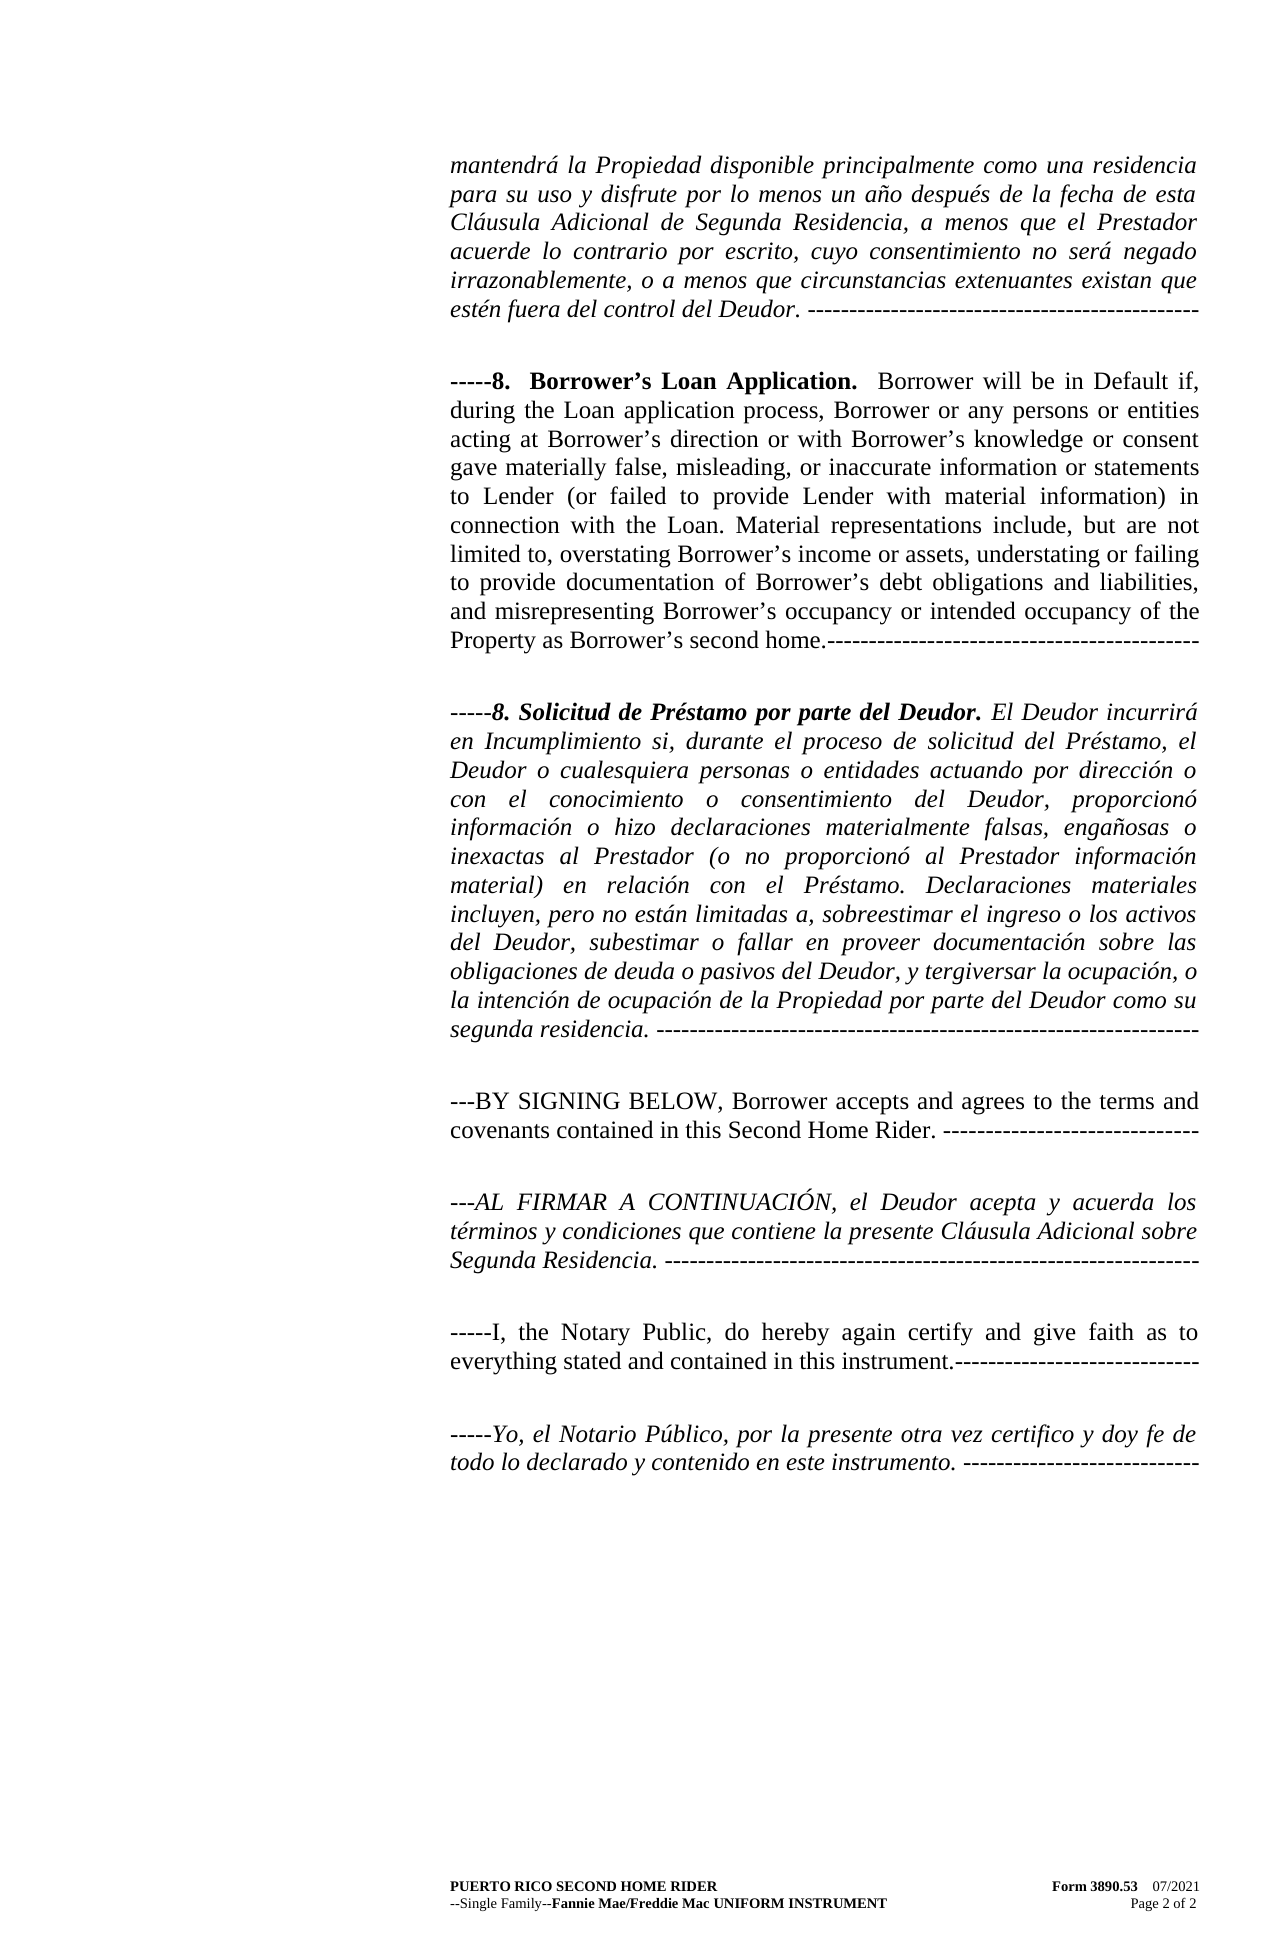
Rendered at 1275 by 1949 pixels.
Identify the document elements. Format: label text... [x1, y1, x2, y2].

text -----8. Solicitud de Préstamo por parte del Deudor. El Deudor incurrirá en Incumplimiento si, durante el proceso de solicitud del Préstamo, el Deudor o cualesquiera personas o entidades actuando por dirección o con el conocimiento o consentimiento del Deudor, proporcionó información o hizo declaraciones materialmente falsas, engañosas o inexactas al Prestador (o no proporcionó al Prestador información material) en relación con el Préstamo. Declaraciones materiales incluyen, pero no están limitadas a, sobreestimar el ingreso o los activos del Deudor, subestimar o fallar en proveer documentación sobre las obligaciones de deuda o pasivos del Deudor, y tergiversar la ocupación, o la intención de ocupación de la Propiedad por parte del Deudor como su segunda residencia. [450, 697, 1200, 1042]
text -----I, the Notary Public, do hereby again certify and give faith as to everything stated and contained in this instrument. [450, 1317, 1200, 1375]
text ---BY SIGNING BELOW, Borrower accepts and agrees to the terms and covenants contained in this Second Home Rider. [450, 1086, 1200, 1144]
text -----Yo, el Notario Público, por la presente otra vez certifico y doy fe de todo lo declarado y contenido en este instrumento. [450, 1419, 1200, 1476]
text ---AL FIRMAR A CONTINUACIÓN, el Deudor acepta y acuerda los términos y condiciones que contiene la presente Cláusula Adicional sobre Segunda Residencia. [450, 1187, 1200, 1274]
text -----8. Borrower’s Loan Application. Borrower will be in Default if, during the Loan application process, Borrower or any persons or entities acting at Borrower’s direction or with Borrower’s knowledge or consent gave materially false, misleading, or inaccurate information or statements to Lender (or failed to provide Lender with material information) in connection with the Loan. Material representations include, but are not limited to, overstating Borrower’s income or assets, understating or failing to provide documentation of Borrower’s debt obligations and liabilities, and misrepresenting Borrower’s occupancy or intended occupancy of the Property as Borrower’s second home. [450, 366, 1200, 654]
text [450, 150, 1200, 322]
